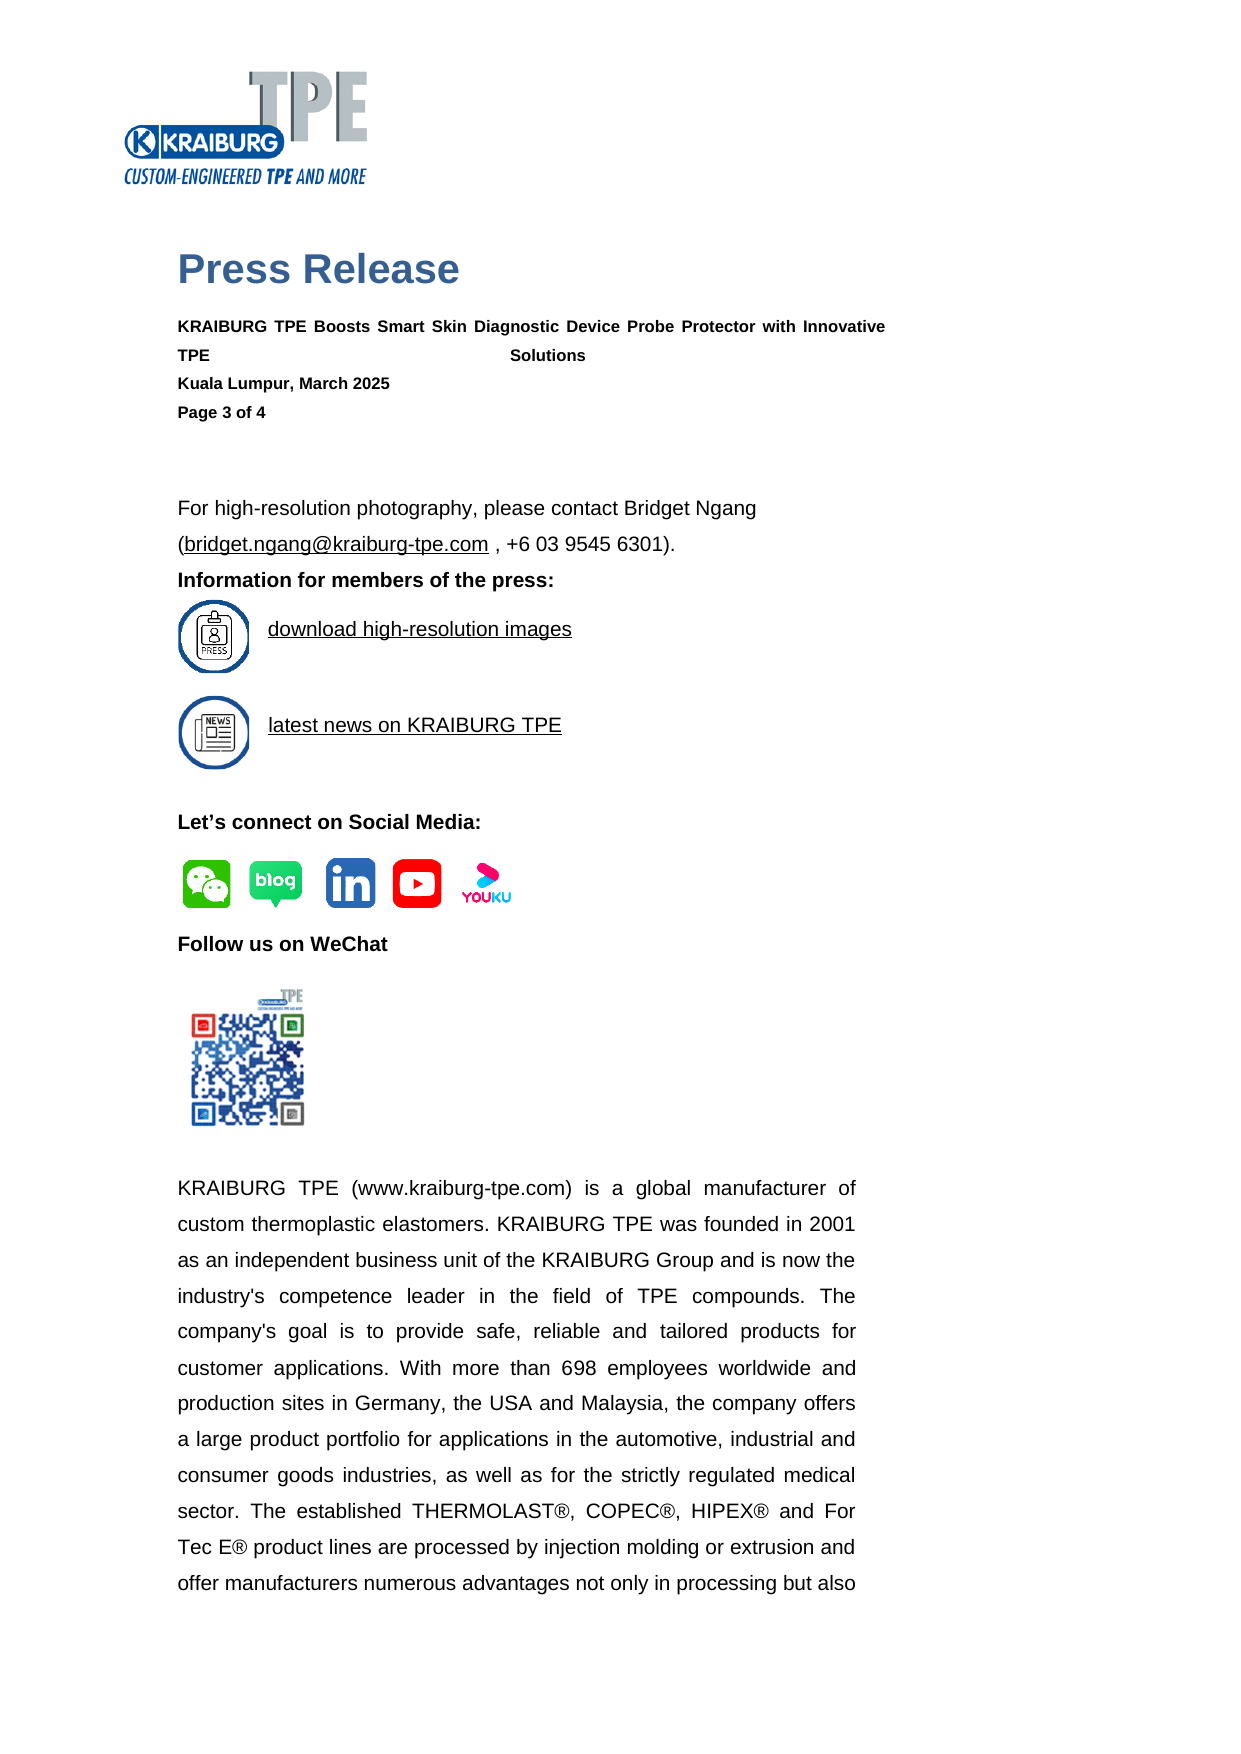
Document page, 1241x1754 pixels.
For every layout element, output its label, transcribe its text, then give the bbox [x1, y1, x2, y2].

picture [112, 55, 379, 200]
picture [177, 980, 314, 1151]
text For high-resolution photography, please contact Bridget Ngang (bridget.ngang@kraiburg-tpe.com , +6 03 9545 6301). [177, 496, 886, 556]
text Information for members of the press: [177, 568, 886, 592]
picture [392, 859, 442, 908]
picture [177, 695, 249, 768]
text Follow us on WeChat [177, 932, 886, 956]
picture [326, 858, 376, 908]
text Let’s connect on Social Media: [177, 810, 886, 834]
text latest news on KRAIBURG TPE [249, 713, 886, 737]
text download high-resolution images [249, 616, 886, 640]
picture [183, 860, 231, 908]
picture [247, 860, 303, 908]
picture [176, 599, 249, 672]
picture [453, 858, 519, 908]
